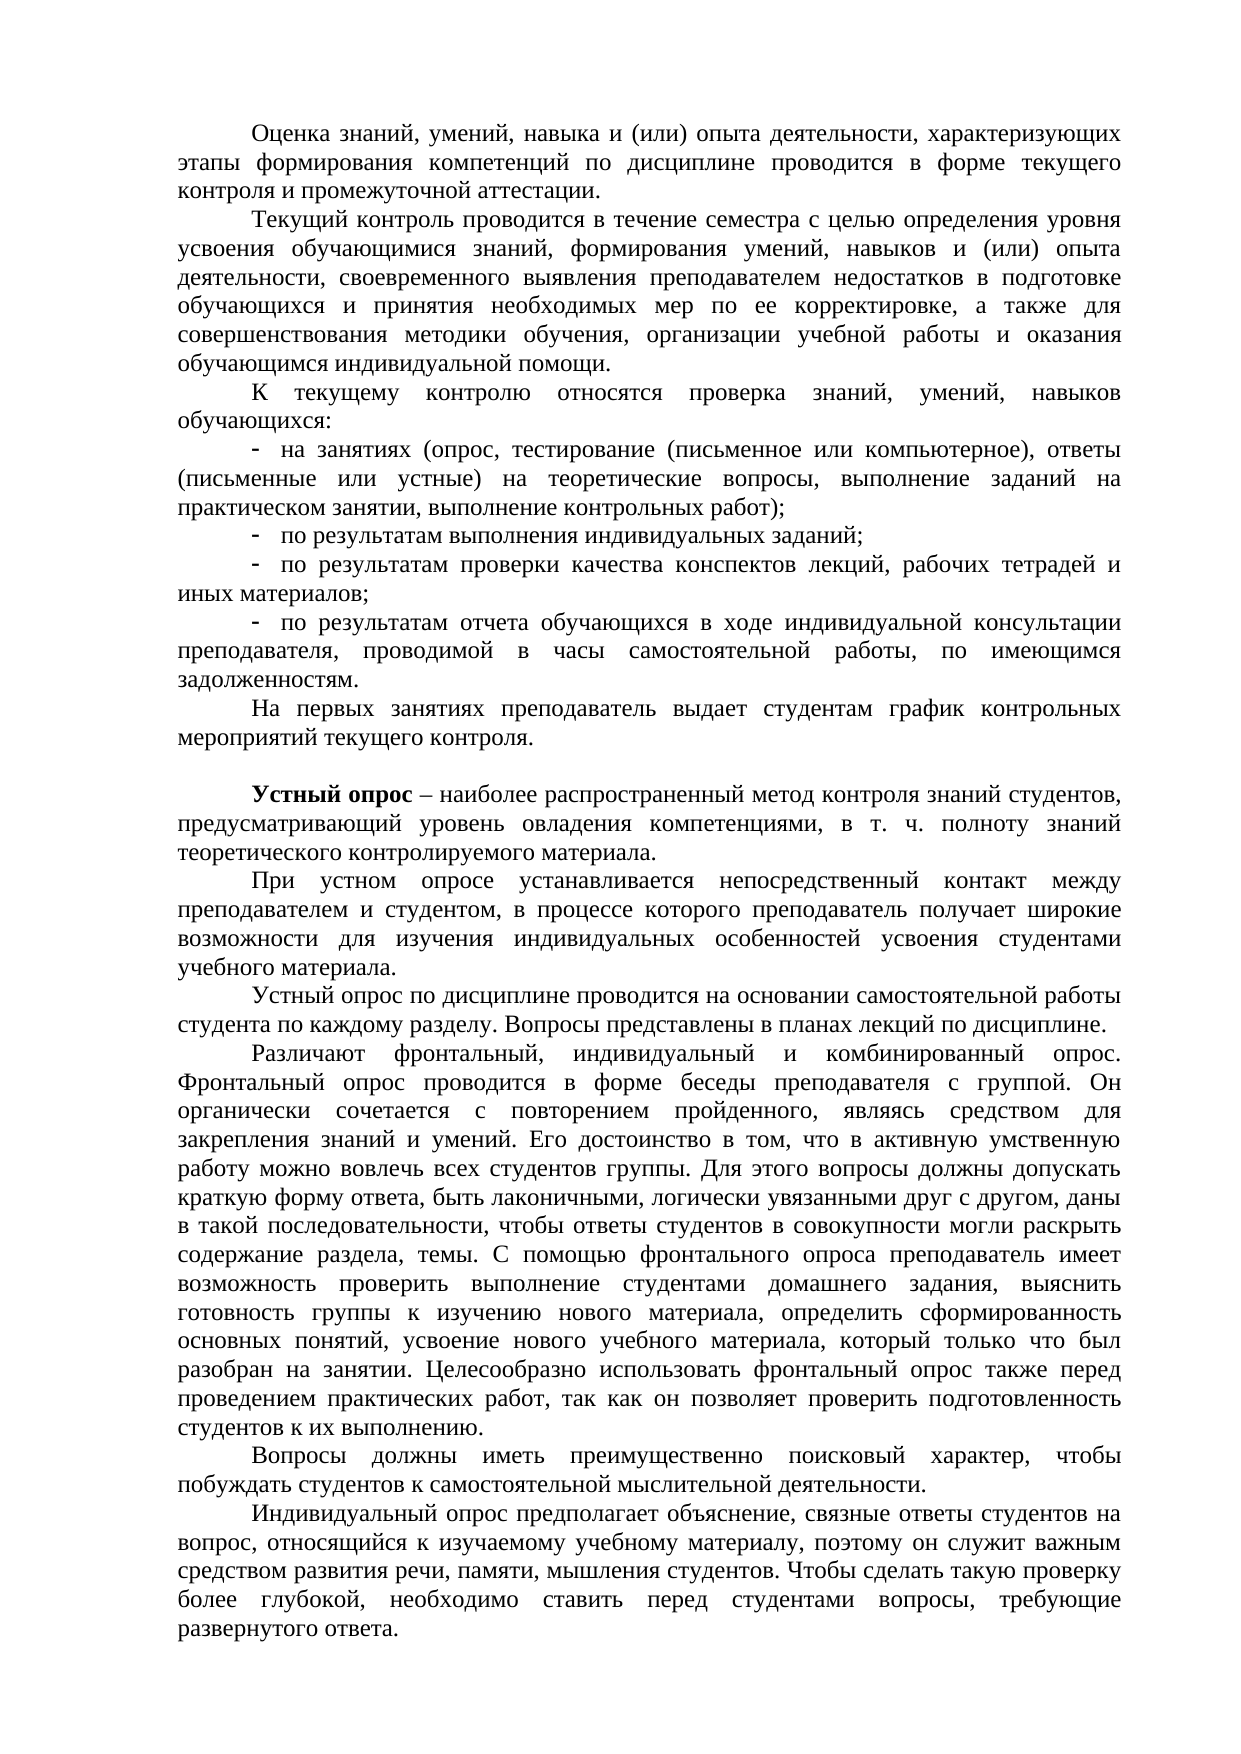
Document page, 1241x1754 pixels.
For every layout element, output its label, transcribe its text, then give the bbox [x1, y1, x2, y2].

text При устном опросе устанавливается непосредственный контакт между преподавателем и студентом, в процессе которого преподаватель получает широкие возможности для изучения индивидуальных особенностей усвоения студентами учебного материала. [177, 866, 1122, 981]
text Оценка знаний, умений, навыка и (или) опыта деятельности, характеризующих этапы формирования компетенций по дисциплине проводится в форме текущего контроля и промежуточной аттестации. [177, 118, 1122, 204]
text Устный опрос по дисциплине проводится на основании самостоятельной работы студента по каждому разделу. Вопросы представлены в планах лекций по дисциплине. [177, 981, 1122, 1038]
text К текущему контролю относятся проверка знаний, умений, навыков обучающихся: [177, 377, 1122, 434]
list по результатам выполнения индивидуальных заданий; [177, 521, 1122, 549]
list на занятиях (опрос, тестирование (письменное или компьютерное), ответы (письменные или устные) на теоретические вопросы, выполнение заданий на практическом занятии, выполнение контрольных работ); [177, 434, 1122, 521]
list по результатам отчета обучающихся в ходе индивидуальной консультации преподавателя, проводимой в часы самостоятельной работы, по имеющимся задолженностям. [177, 607, 1122, 693]
text Вопросы должны иметь преимущественно поисковый характер, чтобы побуждать студентов к самостоятельной мыслительной деятельности. [177, 1441, 1122, 1498]
text Текущий контроль проводится в течение семестра с целью определения уровня усвоения обучающимися знаний, формирования умений, навыков и (или) опыта деятельности, своевременного выявления преподавателем недостатков в подготовке обучающихся и принятия необходимых мер по ее корректировке, а также для совершенствования методики обучения, организации учебной работы и оказания обучающимся индивидуальной помощи. [177, 204, 1122, 377]
text Устный опрос – наиболее распространенный метод контроля знаний студентов, предусматривающий уровень овладения компетенциями, в т. ч. полноту знаний теоретического контролируемого материала. [177, 779, 1122, 866]
text На первых занятиях преподаватель выдает студентам график контрольных мероприятий текущего контроля. [177, 693, 1122, 751]
text Индивидуальный опрос предполагает объяснение, связные ответы студентов на вопрос, относящийся к изучаемому учебному материалу, поэтому он служит важным средством развития речи, памяти, мышления студентов. Чтобы сделать такую проверку более глубокой, необходимо ставить перед студентами вопросы, требующие развернутого ответа. [177, 1498, 1122, 1642]
text Различают фронтальный, индивидуальный и комбинированный опрос. Фронтальный опрос проводится в форме беседы преподавателя с группой. Он органически сочетается с повторением пройденного, являясь средством для закрепления знаний и умений. Его достоинство в том, что в активную умственную работу можно вовлечь всех студентов группы. Для этого вопросы должны допускать краткую форму ответа, быть лаконичными, логически увязанными друг с другом, даны в такой последовательности, чтобы ответы студентов в совокупности могли раскрыть содержание раздела, темы. С помощью фронтального опроса преподаватель имеет возможность проверить выполнение студентами домашнего задания, выяснить готовность группы к изучению нового материала, определить сформированность основных понятий, усвоение нового учебного материала, который только что был разобран на занятии. Целесообразно использовать фронтальный опрос также перед проведением практических работ, так как он позволяет проверить подготовленность студентов к их выполнению. [177, 1038, 1122, 1441]
list по результатам проверки качества конспектов лекций, рабочих тетрадей и иных материалов; [177, 549, 1122, 607]
